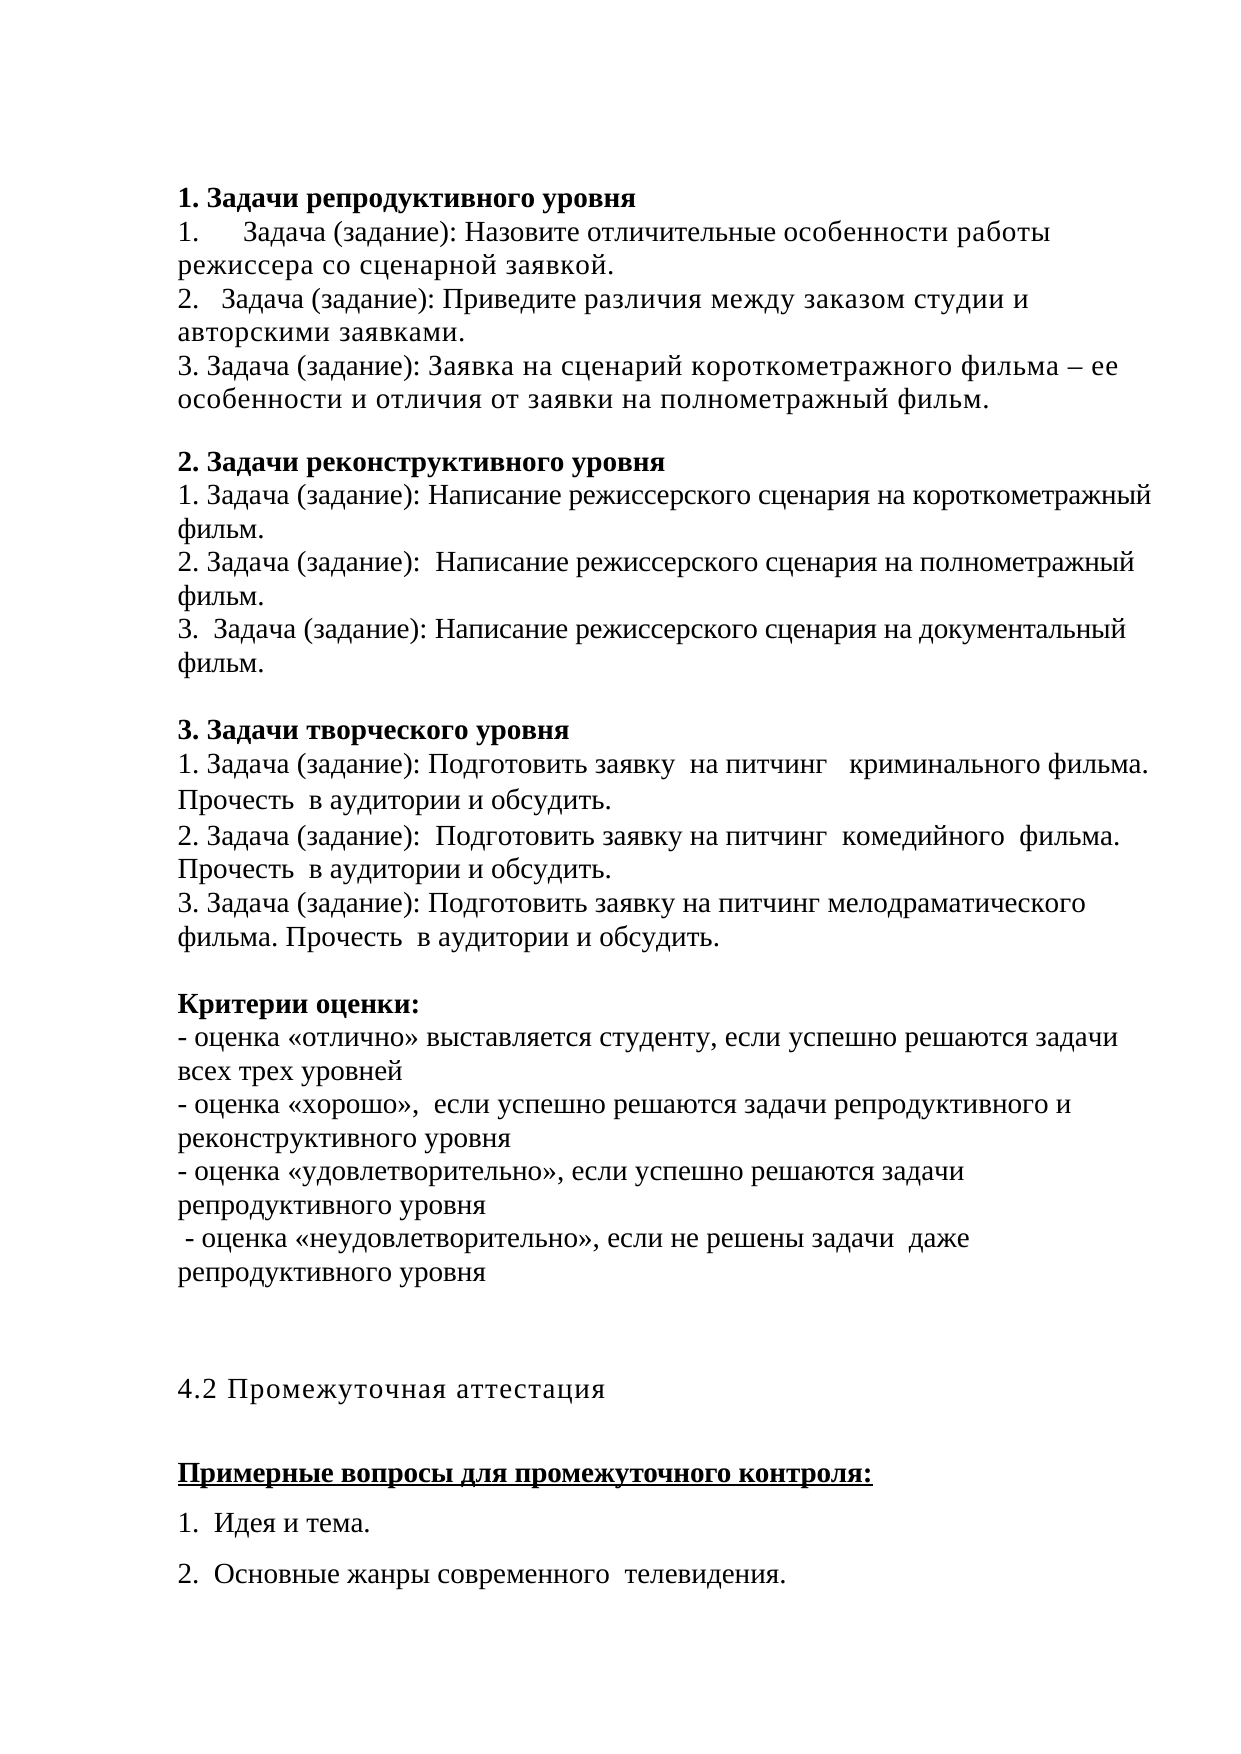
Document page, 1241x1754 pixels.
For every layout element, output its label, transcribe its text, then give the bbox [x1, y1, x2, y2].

text 1. Задача (задание): Назовите отличительные особенности работы режиссера со сценарной заявкой. [177, 214, 1152, 281]
text - оценка «хорошо», если успешно решаются задачи репродуктивного и реконструктивного уровня [177, 1086, 1152, 1153]
text 1. Задача (задание): Написание режиссерского сценария на короткометражный фильм. [177, 477, 1152, 544]
text 2. Задача (задание): Написание режиссерского сценария на полнометражный фильм. [177, 544, 1152, 612]
text 1. Задачи репродуктивного уровня [177, 180, 1152, 214]
text 1. Задача (задание): Подготовить заявку на питчинг криминального фильма. Прочесть в аудитории и обсудить. [177, 746, 1152, 816]
text 3. Задача (задание): Написание режиссерского сценария на документальный фильм. [177, 612, 1152, 679]
text Критерии оценки: [177, 986, 1152, 1019]
text 2. Основные жанры современного телевидения. [177, 1556, 1152, 1589]
text - оценка «удовлетворительно», если успешно решаются задачи репродуктивного уровня [177, 1153, 1152, 1221]
text 2. Задача (задание): Подготовить заявку на питчинг комедийного фильма. Прочесть в аудитории и обсудить. 3. Задача (задание): Подготовить заявку на питчинг мелодраматического фильма. Прочесть в аудитории и обсудить. [177, 818, 1152, 952]
text - оценка «неудовлетворительно», если не решены задачи даже репродуктивного уровня [177, 1221, 1152, 1288]
text Примерные вопросы для промежуточного контроля: [177, 1455, 1152, 1489]
subtitle 4.2 Промежуточная аттестация [177, 1371, 1152, 1405]
text 2. Задача (задание): Приведите различия между заказом студии и авторскими заявками. [177, 281, 1152, 348]
text 2. Задачи реконструктивного уровня [177, 444, 1152, 477]
text 3. Задачи творческого уровня [177, 712, 1152, 746]
text 3. Задача (задание): Заявка на сценарий короткометражного фильма – ее особенности и отличия от заявки на полнометражный фильм. [177, 348, 1152, 415]
text 1. Идея и тема. [177, 1506, 1152, 1539]
text - оценка «отлично» выставляется студенту, если успешно решаются задачи всех трех уровней [177, 1019, 1152, 1086]
